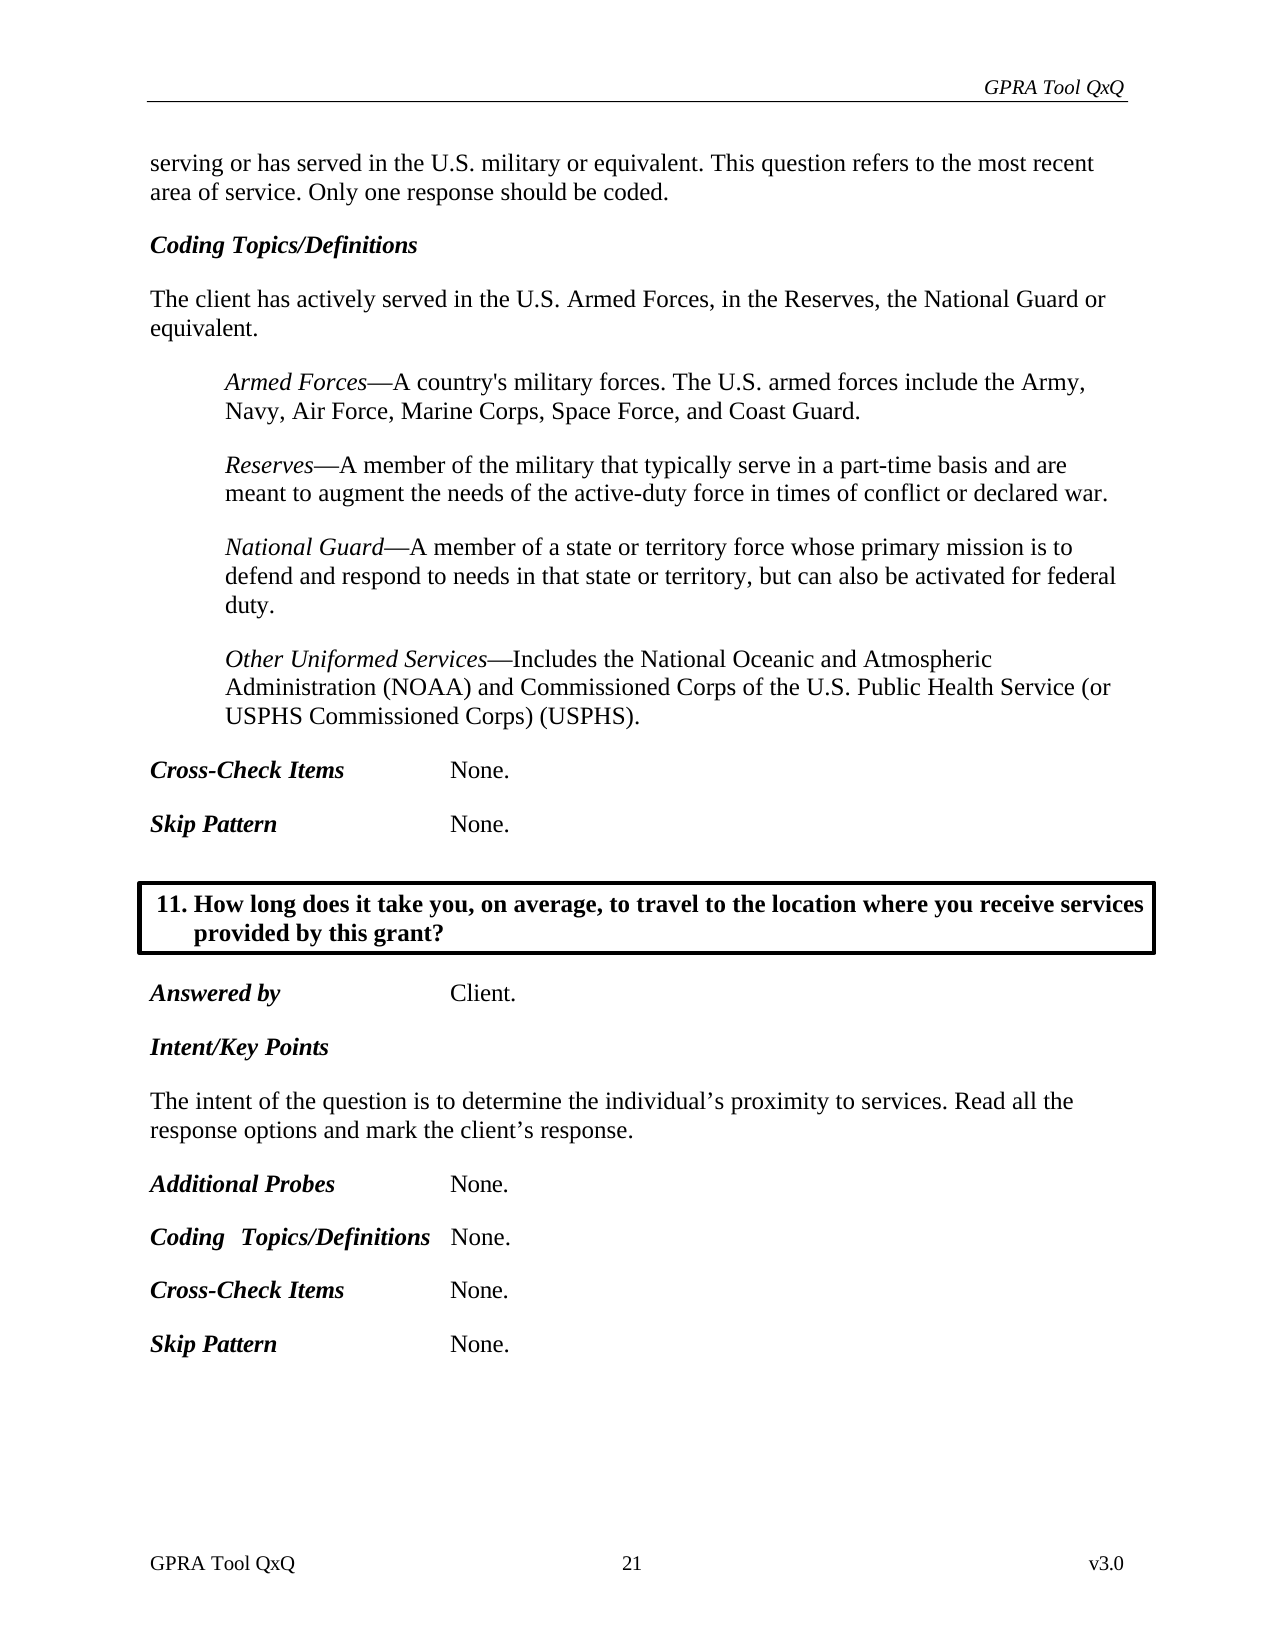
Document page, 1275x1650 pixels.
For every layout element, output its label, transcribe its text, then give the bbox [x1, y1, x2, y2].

subtitle Coding Topics/Definitions [150, 231, 1156, 259]
text serving or has served in the U.S. military or equivalent. This question refers to the most recent area of service. Only one response should be coded. [150, 148, 1121, 206]
text The intent of the question is to determine the individual’s proximity to services. Read all the response options and mark the client’s response. [150, 1086, 1074, 1144]
text Answered by Client. [150, 978, 1156, 1007]
text The client has actively served in the U.S. Armed Forces, in the Reserves, the National Guard or equivalent. [150, 284, 1121, 342]
subtitle Intent/Key Points [150, 1032, 1156, 1061]
text Cross-Check Items None. [150, 755, 1156, 784]
text Other Uniformed Services—Includes the National Oceanic and Atmospheric Administration (NOAA) and Commissioned Corps of the U.S. Public Health Service (or USPHS Commissioned Corps) (USPHS). [225, 644, 1121, 730]
list How long does it take you, on average, to travel to the location where you receive services provided by this grant? [156, 889, 1152, 946]
text Armed Forces—A country's military forces. The U.S. armed forces include the Army, Navy, Air Force, Marine Corps, Space Force, and Coast Guard. [225, 367, 1121, 424]
text Skip Pattern None. [150, 809, 1156, 838]
text National Guard—A member of a state or territory force whose primary mission is to defend and respond to needs in that state or territory, but can also be activated for federal duty. [225, 532, 1121, 618]
text Additional Probes None. Coding Topics/Definitions None. Cross-Check Items None. [150, 1169, 511, 1304]
text Skip Pattern None. [150, 1329, 1156, 1358]
text Reserves—A member of the military that typically serve in a part-time basis and are meant to augment the needs of the active-duty force in times of conflict or declared war. [225, 450, 1121, 507]
